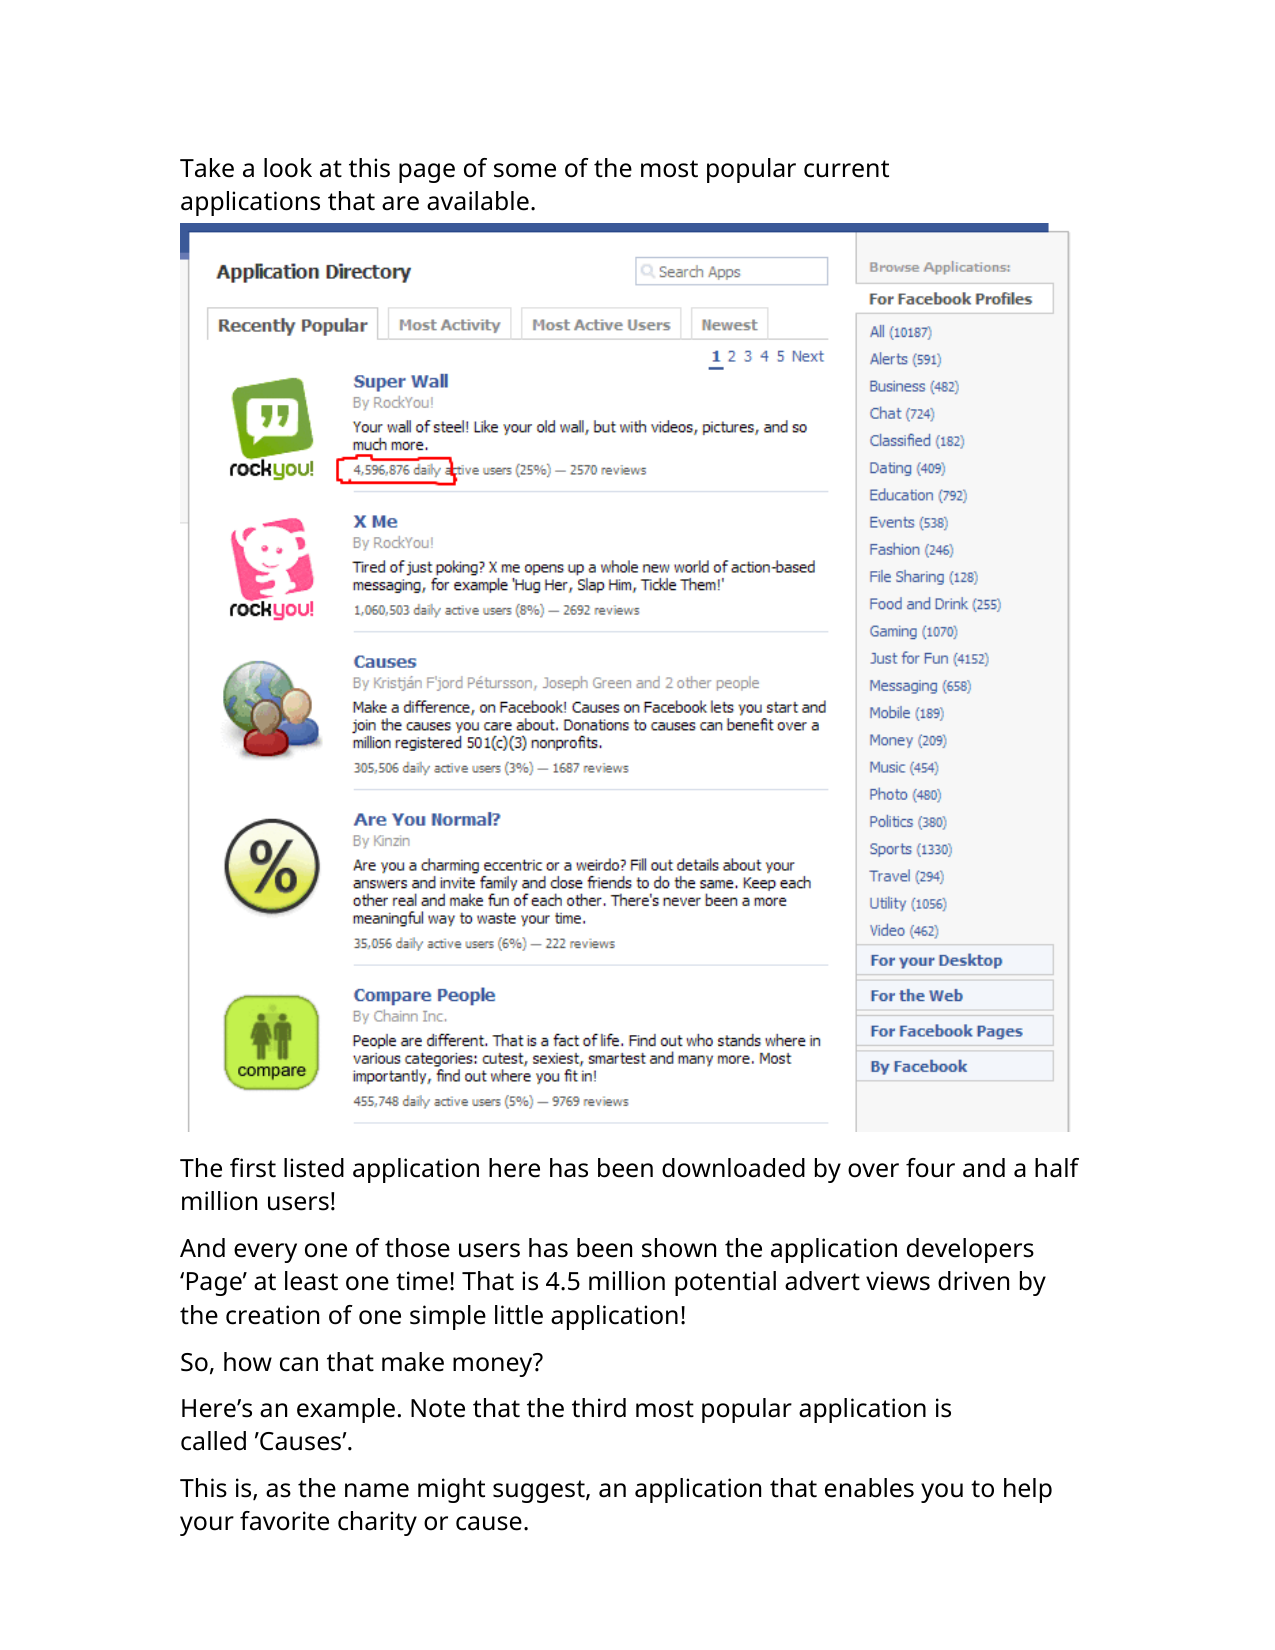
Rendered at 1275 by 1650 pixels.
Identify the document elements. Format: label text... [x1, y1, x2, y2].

text Here’s an example. Note that the third most popular application is called ’Causes’. [180, 1391, 1023, 1458]
picture [180, 223, 1080, 1132]
text This is, as the name might suggest, an application that enables you to help your favorite charity or cause. [180, 1470, 1076, 1538]
text Take a look at this page of some of the most popular current applications that are available. [180, 150, 957, 217]
text And every one of those users has been shown the application developers ‘Page’ at least one time! That is 4.5 million potential advert views driven by the creation of one simple little application! [180, 1231, 1082, 1332]
text The first listed application here has been downloaded by over four and a half million users! [180, 1151, 1101, 1218]
text So, how can that make money? [180, 1344, 1188, 1378]
